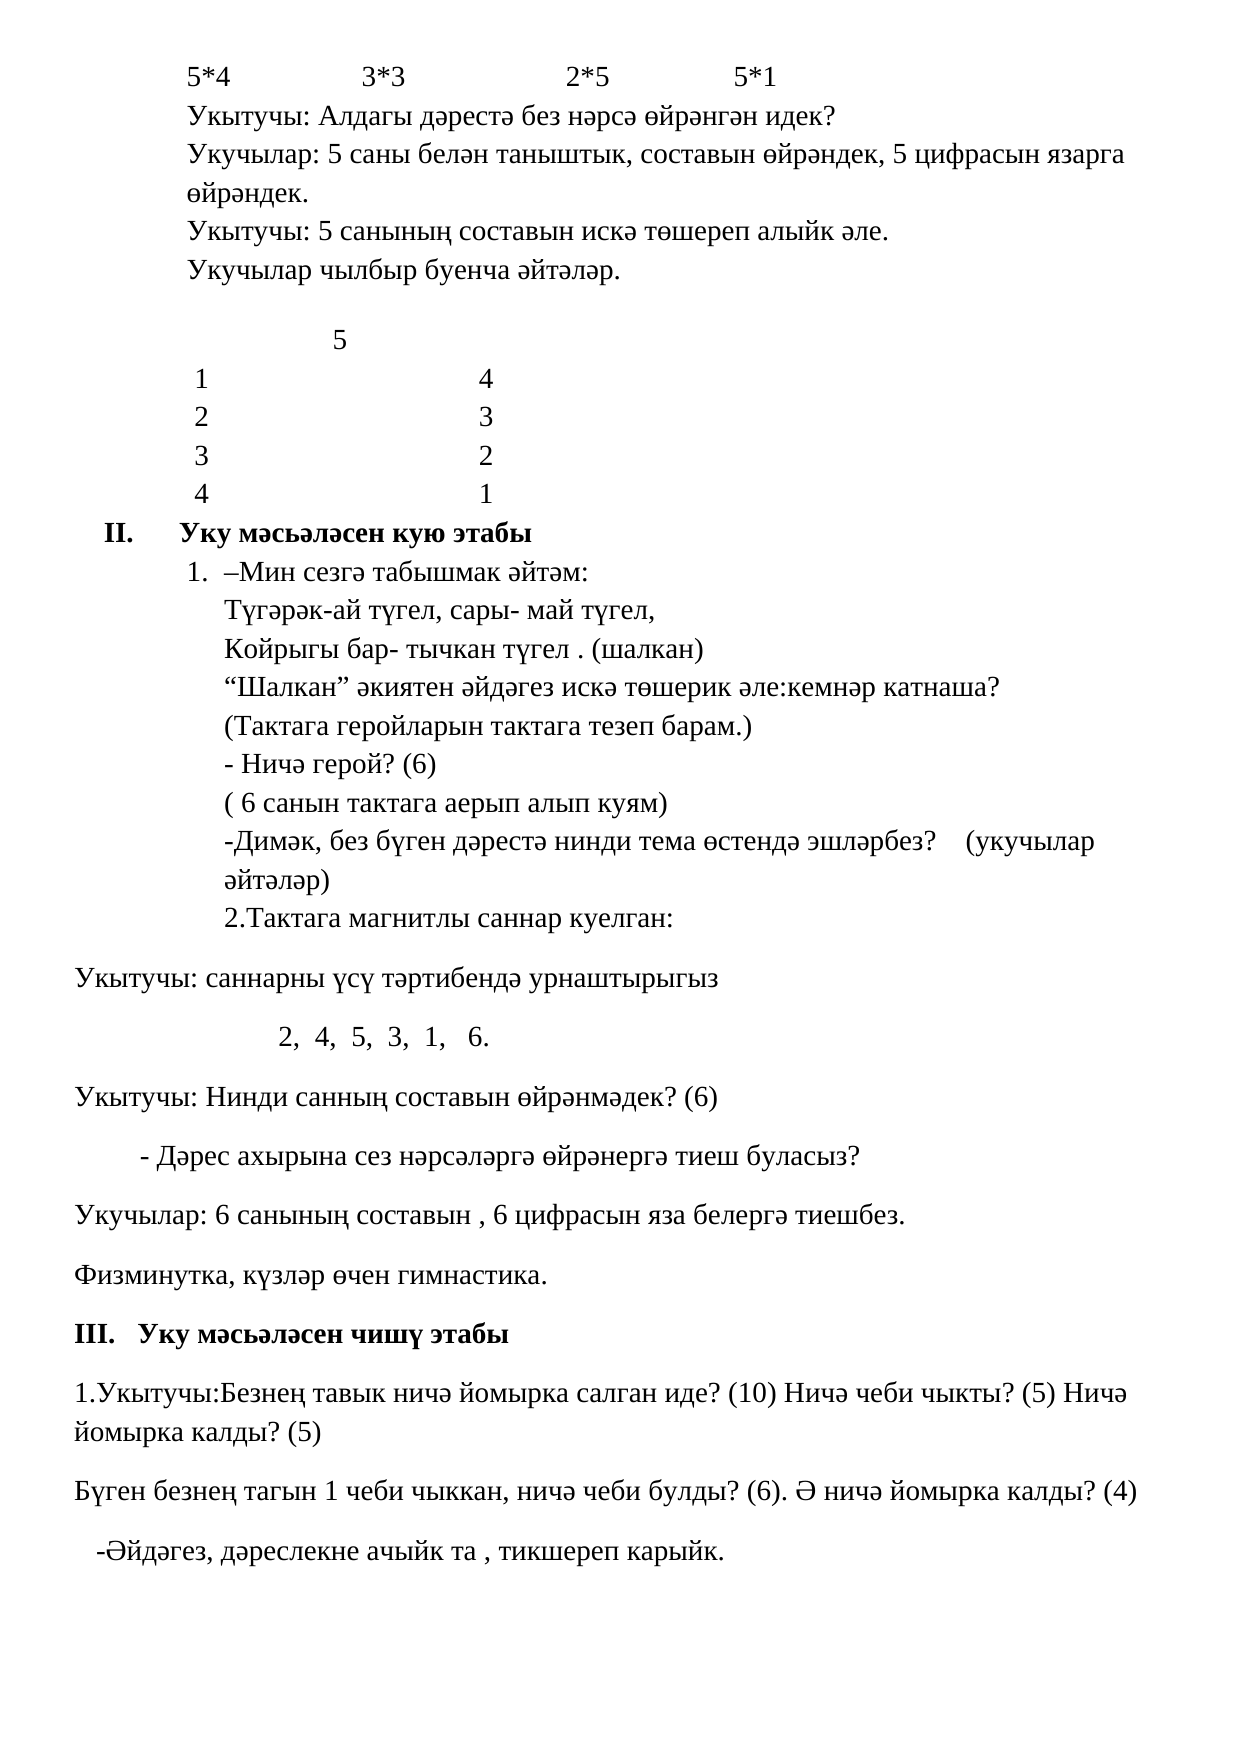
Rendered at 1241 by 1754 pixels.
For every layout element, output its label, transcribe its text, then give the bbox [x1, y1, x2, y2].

list Койрыгы бар- тычкан түгел . (шалкан) [224, 631, 1152, 664]
list 2 [194, 438, 1152, 472]
text Укытучы: саннарны үсү тәртибендә урнаштырыгыз [74, 960, 1152, 993]
text 1.Укытучы:Безнең тавык ничә йомырка салган иде? (10) Ничә чеби чыкты? (5) Ничә йомырка калды? (5) [74, 1376, 1152, 1448]
text 2, 4, 5, 3, 1, 6. [74, 1019, 1152, 1053]
text Бүген безнең тагын 1 чеби чыккан, ничә чеби булды? (6). Ә ничә йомырка калды? (4) [74, 1473, 1152, 1507]
text Физминутка, күзләр өчен гимнастика. [74, 1257, 1152, 1290]
list -Димәк, без бүген дәрестә нинди тема өстендә эшләрбез? (укучылар әйтәләр) [224, 823, 1152, 896]
text III. Уку мәсьәләсен чишү этабы [74, 1316, 1152, 1350]
list 4 [194, 361, 1152, 394]
list “Шалкан” әкиятен әйдәгез искә төшерик әле:кемнәр катнаша? [224, 669, 1152, 703]
list 5*4 3*3 2*5 5*1 [186, 59, 1152, 93]
list 2.Тактага магнитлы саннар куелган: [224, 901, 1152, 934]
list ( 6 санын тактага аерып алып куям) [224, 785, 1152, 818]
text -Әйдәгез, дәреслекне ачыйк та , тикшереп карыйк. [74, 1533, 1152, 1566]
list (Тактага геройларын тактага тезеп барам.) [224, 708, 1152, 741]
list Укытучы: 5 санының составын искә төшереп алыйк әле. [186, 213, 1152, 247]
list Укучылар чылбыр буенча әйтәләр. [186, 252, 1152, 285]
list 1 [194, 477, 1152, 510]
list 5 [186, 322, 1152, 356]
list –Мин сезгә табышмак әйтәм: [186, 554, 1152, 587]
text Укытучы: Нинди санның составын өйрәнмәдек? (6) [74, 1079, 1152, 1112]
list - Ничә герой? (6) [224, 746, 1152, 780]
list Укытучы: Алдагы дәрестә без нәрсә өйрәнгән идек? [186, 98, 1152, 131]
list Укучылар: 5 саны белән таныштык, составын өйрәндек, 5 цифрасын язарга өйрәндек. [186, 136, 1152, 208]
list Түгәрәк-ай түгел, сары- май түгел, [224, 592, 1152, 626]
list Уку мәсьәләсен кую этабы [103, 515, 1152, 549]
text Укучылар: 6 санының составын , 6 цифрасын яза белергә тиешбез. [74, 1197, 1152, 1231]
list 3 [194, 399, 1152, 433]
text - Дәрес ахырына сез нәрсәләргә өйрәнергә тиеш буласыз? [74, 1138, 1152, 1172]
